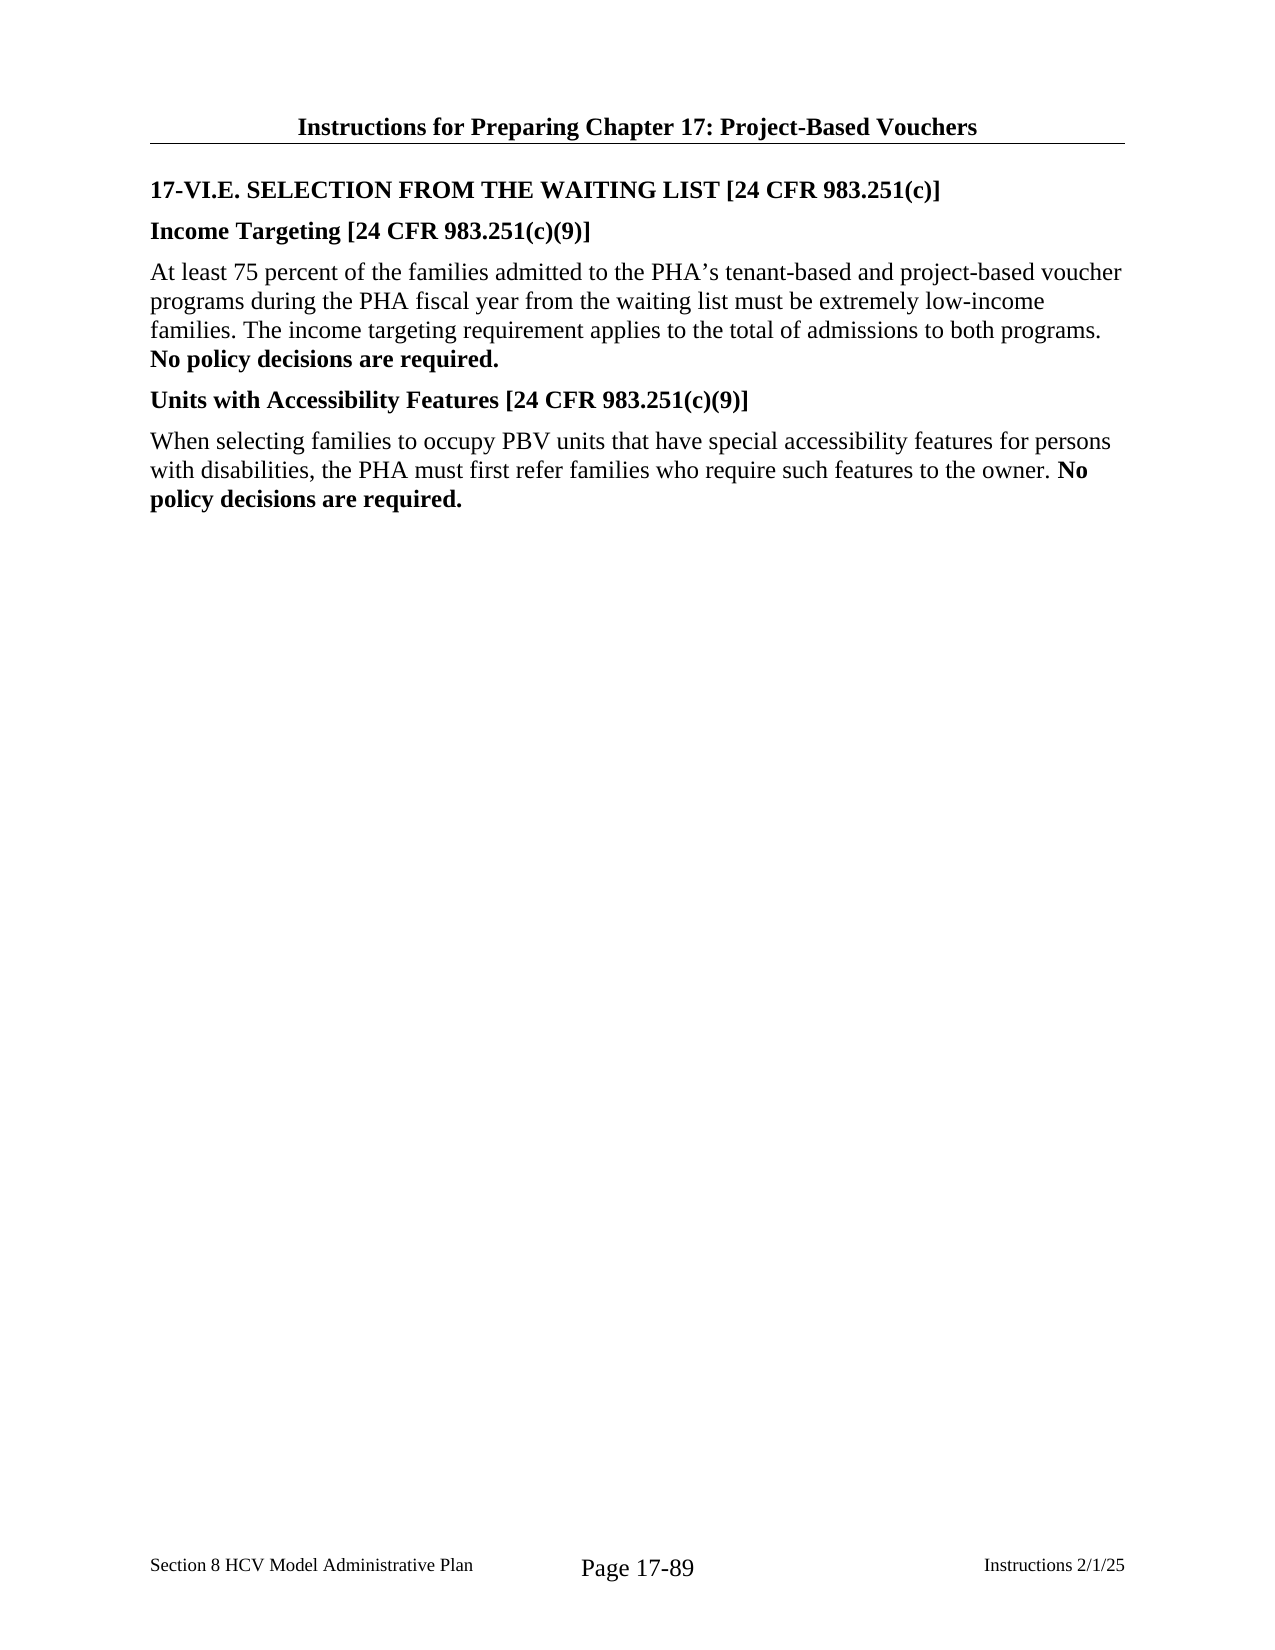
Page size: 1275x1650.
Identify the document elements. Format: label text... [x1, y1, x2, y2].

text 17-VI.E. SELECTION FROM THE WAITING LIST [24 CFR 983.251(c)] [150, 175, 1125, 204]
text Units with Accessibility Features [24 CFR 983.251(c)(9)] [150, 385, 1125, 414]
text At least 75 percent of the families admitted to the PHA’s tenant-based and project-based voucher programs during the PHA fiscal year from the waiting list must be extremely low-income families. The income targeting requirement applies to the total of admissions to both programs. No policy decisions are required. [150, 257, 1125, 372]
text Income Targeting [24 CFR 983.251(c)(9)] [150, 216, 1125, 245]
text When selecting families to occupy PBV units that have special accessibility features for persons with disabilities, the PHA must first refer families who require such features to the owner. No policy decisions are required. [150, 426, 1125, 512]
